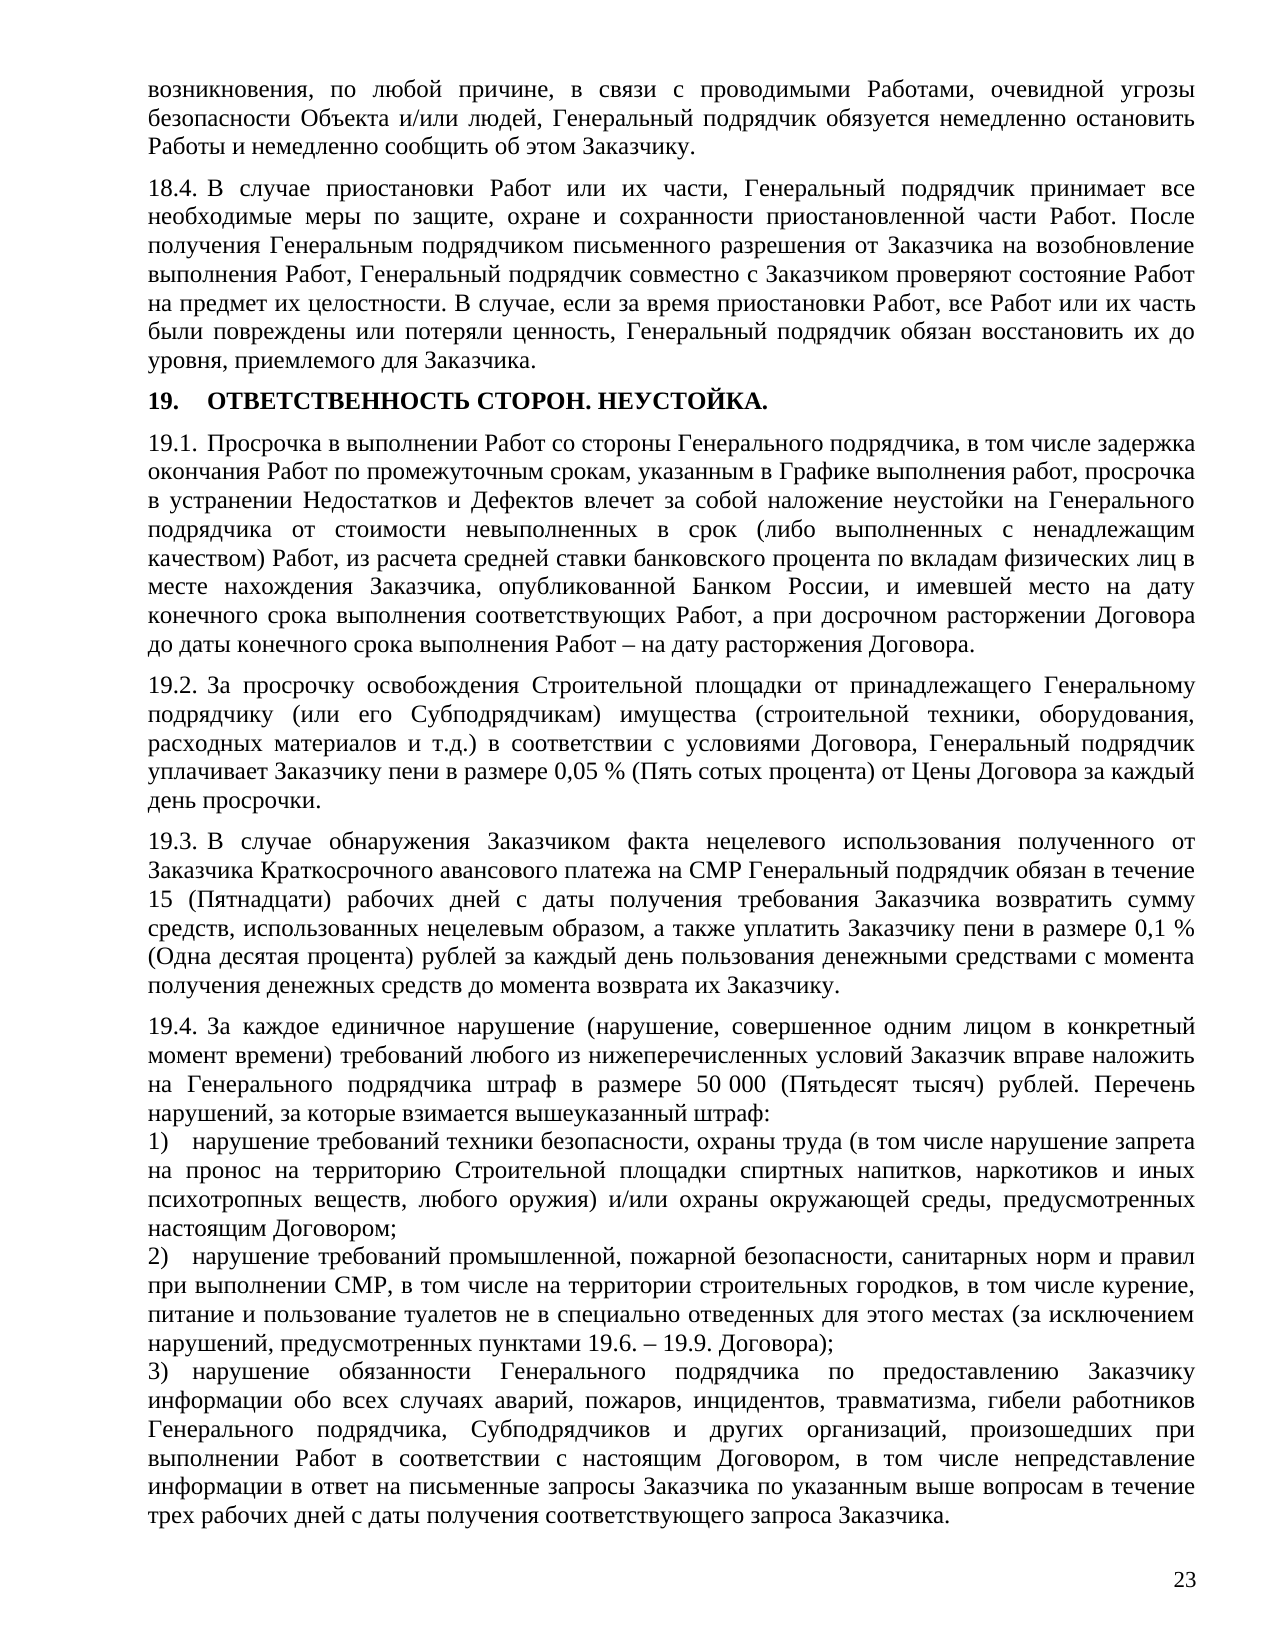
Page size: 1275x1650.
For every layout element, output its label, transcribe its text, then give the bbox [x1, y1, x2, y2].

list ОТВЕТСТВЕННОСТЬ СТОРОН. НЕУСТОЙКА. [148, 386, 1196, 415]
list За просрочку освобождения Строительной площадки от принадлежащего Генеральному подрядчику (или его Субподрядчикам) имущества (строительной техники, оборудования, расходных материалов и т.д.) в соответствии с условиями Договора, Генеральный подрядчик уплачивает Заказчику пени в размере 0,05 % (Пять сотых процента) от Цены Договора за каждый день просрочки. [148, 670, 1196, 814]
list нарушение обязанности Генерального подрядчика по предоставлению Заказчику информации обо всех случаях аварий, пожаров, инцидентов, травматизма, гибели работников Генерального подрядчика, Субподрядчиков и других организаций, произошедших при выполнении Работ в соответствии с настоящим Договором, в том числе непредставление информации в ответ на письменные запросы Заказчика по указанным выше вопросам в течение трех рабочих дней с даты получения соответствующего запроса Заказчика. [148, 1356, 1196, 1529]
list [148, 74, 1196, 160]
list В случае обнаружения Заказчиком факта нецелевого использования полученного от Заказчика Краткосрочного авансового платежа на СМР Генеральный подрядчик обязан в течение 15 (Пятнадцати) рабочих дней с даты получения требования Заказчика возвратить сумму средств, использованных нецелевым образом, а также уплатить Заказчику пени в размере 0,1 % (Одна десятая процента) рублей за каждый день пользования денежными средствами с момента получения денежных средств до момента возврата их Заказчику. [148, 826, 1196, 999]
list нарушение требований техники безопасности, охраны труда (в том числе нарушение запрета на пронос на территорию Строительной площадки спиртных напитков, наркотиков и иных психотропных веществ, любого оружия) и/или охраны окружающей среды, предусмотренных настоящим Договором; [148, 1126, 1196, 1241]
list За каждое единичное нарушение (нарушение, совершенное одним лицом в конкретный момент времени) требований любого из нижеперечисленных условий Заказчик вправе наложить на Генерального подрядчика штраф в размере 50 000 (Пятьдесят тысяч) рублей. Перечень нарушений, за которые взимается вышеуказанный штраф: [148, 1011, 1196, 1126]
list В случае приостановки Работ или их части, Генеральный подрядчик принимает все необходимые меры по защите, охране и сохранности приостановленной части Работ. После получения Генеральным подрядчиком письменного разрешения от Заказчика на возобновление выполнения Работ, Генеральный подрядчик совместно с Заказчиком проверяют состояние Работ на предмет их целостности. В случае, если за время приостановки Работ, все Работ или их часть были повреждены или потеряли ценность, Генеральный подрядчик обязан восстановить их до уровня, приемлемого для Заказчика. [148, 173, 1196, 374]
list Просрочка в выполнении Работ со стороны Генерального подрядчика, в том числе задержка окончания Работ по промежуточным срокам, указанным в Графике выполнения работ, просрочка в устранении Недостатков и Дефектов влечет за собой наложение неустойки на Генерального подрядчика от стоимости невыполненных в срок (либо выполненных с ненадлежащим качеством) Работ, из расчета средней ставки банковского процента по вкладам физических лиц в месте нахождения Заказчика, опубликованной Банком России, и имевшей место на дату конечного срока выполнения соответствующих Работ, а при досрочном расторжении Договора до даты конечного срока выполнения Работ – на дату расторжения Договора. [148, 428, 1196, 658]
list нарушение требований промышленной, пожарной безопасности, санитарных норм и правил при выполнении СМР, в том числе на территории строительных городков, в том числе курение, питание и пользование туалетов не в специально отведенных для этого местах (за исключением нарушений, предусмотренных пунктами 19.6. – 19.9. Договора); [148, 1241, 1196, 1356]
